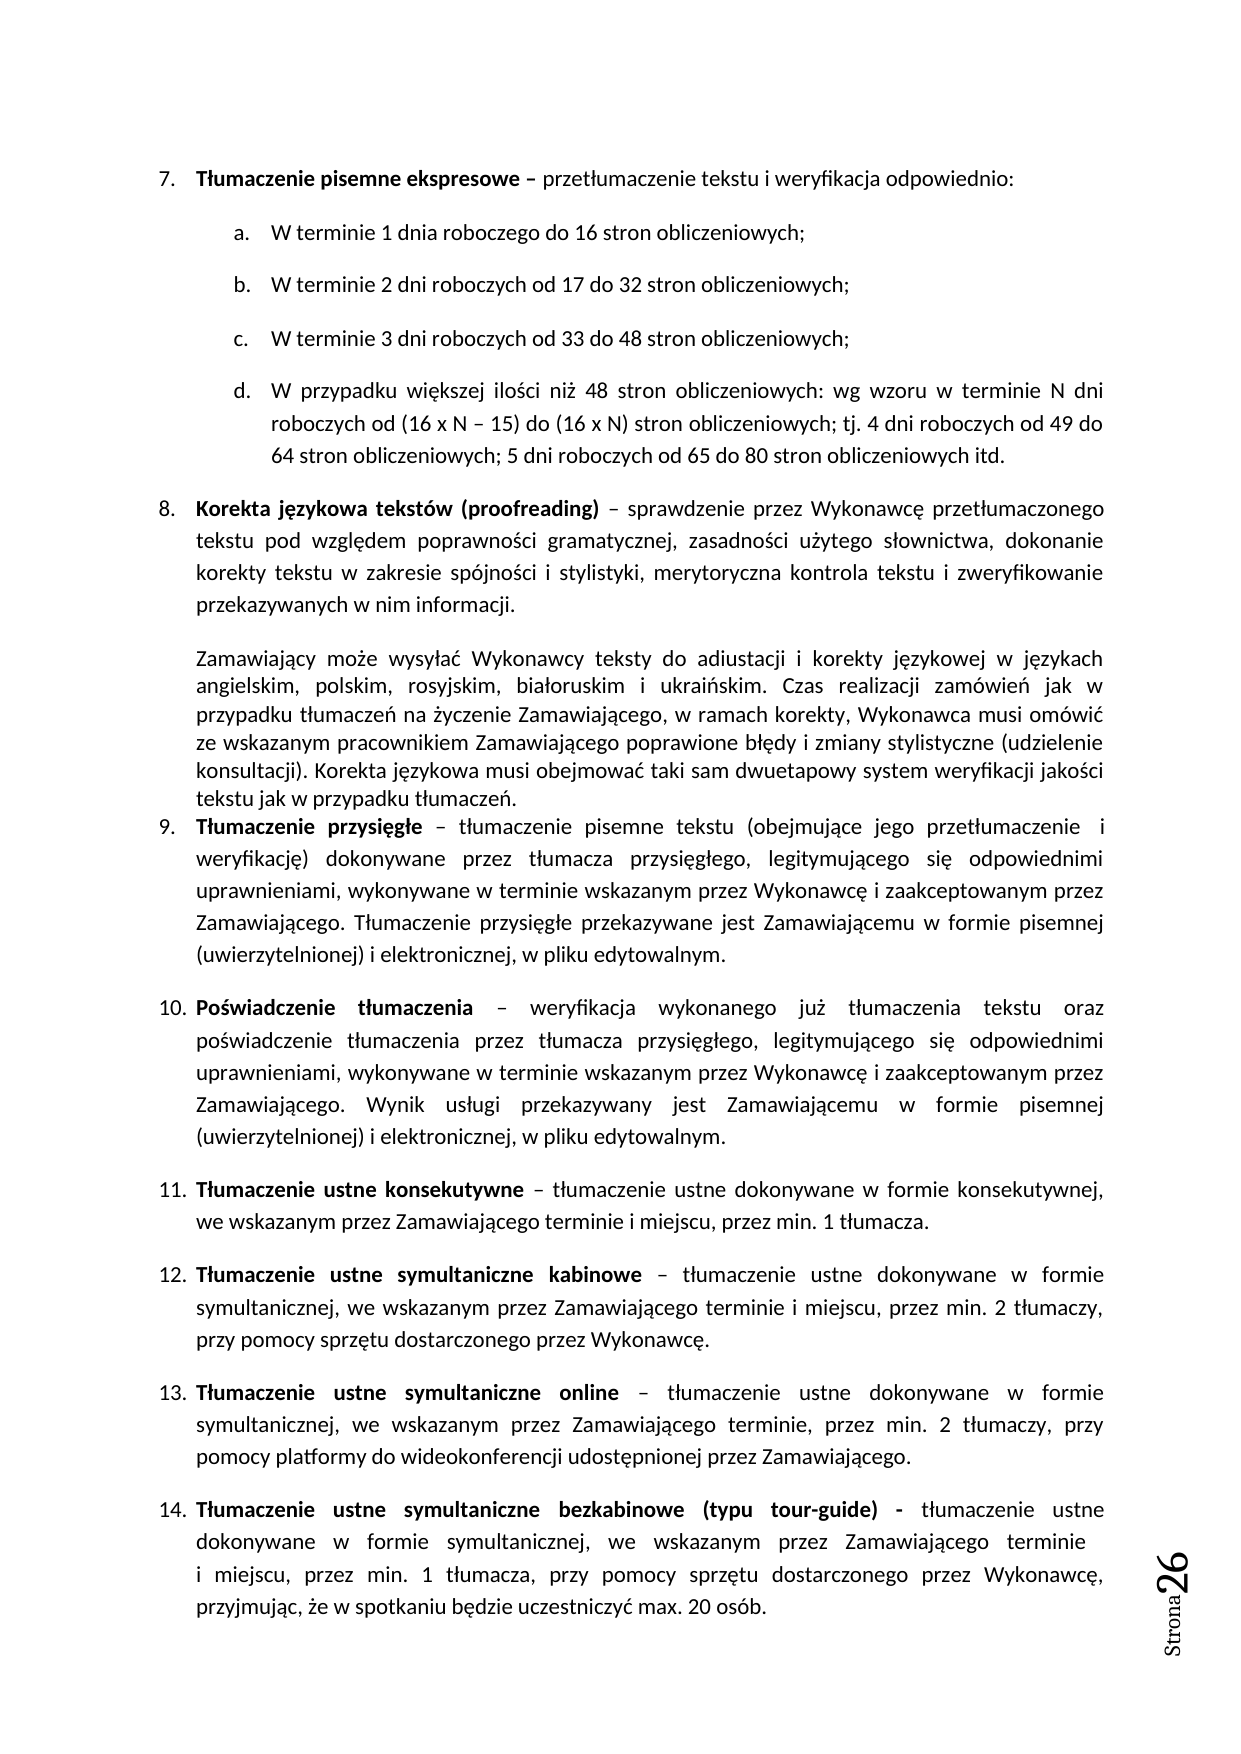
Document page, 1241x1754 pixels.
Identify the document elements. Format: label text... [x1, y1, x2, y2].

list Tłumaczenie pisemne ekspresowe – przetłumaczenie tekstu i weryfikacja odpowiednio: [158, 164, 1105, 193]
list W terminie 1 dnia roboczego do 16 stron obliczeniowych; [233, 218, 1105, 246]
list Tłumaczenie przysięgłe – tłumaczenie pisemne tekstu (obejmujące jego przetłumaczenie i weryfikację) dokonywane przez tłumacza przysięgłego, legitymującego się odpowiednimi uprawnieniami, wykonywane w terminie wskazanym przez Wykonawcę i zaakceptowanym przez Zamawiającego. Tłumaczenie przysięgłe przekazywane jest Zamawiającemu w formie pisemnej (uwierzytelnionej) i elektronicznej, w pliku edytowalnym. [158, 812, 1105, 968]
list Tłumaczenie ustne symultaniczne online – tłumaczenie ustne dokonywane w formie symultanicznej, we wskazanym przez Zamawiającego terminie, przez min. 2 tłumaczy, przy pomocy platformy do wideokonferencji udostępnionej przez Zamawiającego. [158, 1378, 1105, 1470]
list Tłumaczenie ustne konsekutywne – tłumaczenie ustne dokonywane w formie konsekutywnej, we wskazanym przez Zamawiającego terminie i miejscu, przez min. 1 tłumacza. [158, 1175, 1105, 1236]
list Korekta językowa tekstów (proofreading) – sprawdzenie przez Wykonawcę przetłumaczonego tekstu pod względem poprawności gramatycznej, zasadności użytego słownictwa, dokonanie korekty tekstu w zakresie spójności i stylistyki, merytoryczna kontrola tekstu i zweryfikowanie przekazywanych w nim informacji. [158, 494, 1105, 619]
list W terminie 2 dni roboczych od 17 do 32 stron obliczeniowych; [233, 271, 1105, 299]
list Poświadczenie tłumaczenia – weryfikacja wykonanego już tłumaczenia tekstu oraz poświadczenie tłumaczenia przez tłumacza przysięgłego, legitymującego się odpowiednimi uprawnieniami, wykonywane w terminie wskazanym przez Wykonawcę i zaakceptowanym przez Zamawiającego. Wynik usługi przekazywany jest Zamawiającemu w formie pisemnej (uwierzytelnionej) i elektronicznej, w pliku edytowalnym. [158, 993, 1105, 1150]
list Tłumaczenie ustne symultaniczne kabinowe – tłumaczenie ustne dokonywane w formie symultanicznej, we wskazanym przez Zamawiającego terminie i miejscu, przez min. 2 tłumaczy, przy pomocy sprzętu dostarczonego przez Wykonawcę. [158, 1261, 1105, 1353]
list Tłumaczenie ustne symultaniczne bezkabinowe (typu tour-guide) - tłumaczenie ustne dokonywane w formie symultanicznej, we wskazanym przez Zamawiającego terminie i miejscu, przez min. 1 tłumacza, przy pomocy sprzętu dostarczonego przez Wykonawcę, przyjmując, że w spotkaniu będzie uczestniczyć max. 20 osób. [158, 1495, 1105, 1620]
list W terminie 3 dni roboczych od 33 do 48 stron obliczeniowych; [233, 324, 1105, 352]
text Zamawiający może wysyłać Wykonawcy teksty do adiustacji i korekty językowej w językach angielskim, polskim, rosyjskim, białoruskim i ukraińskim. Czas realizacji zamówień jak w przypadku tłumaczeń na życzenie Zamawiającego, w ramach korekty, Wykonawca musi omówić ze wskazanym pracownikiem Zamawiającego poprawione błędy i zmiany stylistyczne (udzielenie konsultacji). Korekta językowa musi obejmować taki sam dwuetapowy system weryfikacji jakości tekstu jak w przypadku tłumaczeń. [196, 644, 1105, 812]
list W przypadku większej ilości niż 48 stron obliczeniowych: wg wzoru w terminie N dni roboczych od (16 x N – 15) do (16 x N) stron obliczeniowych; tj. 4 dni roboczych od 49 do 64 stron obliczeniowych; 5 dni roboczych od 65 do 80 stron obliczeniowych itd. [233, 377, 1105, 469]
